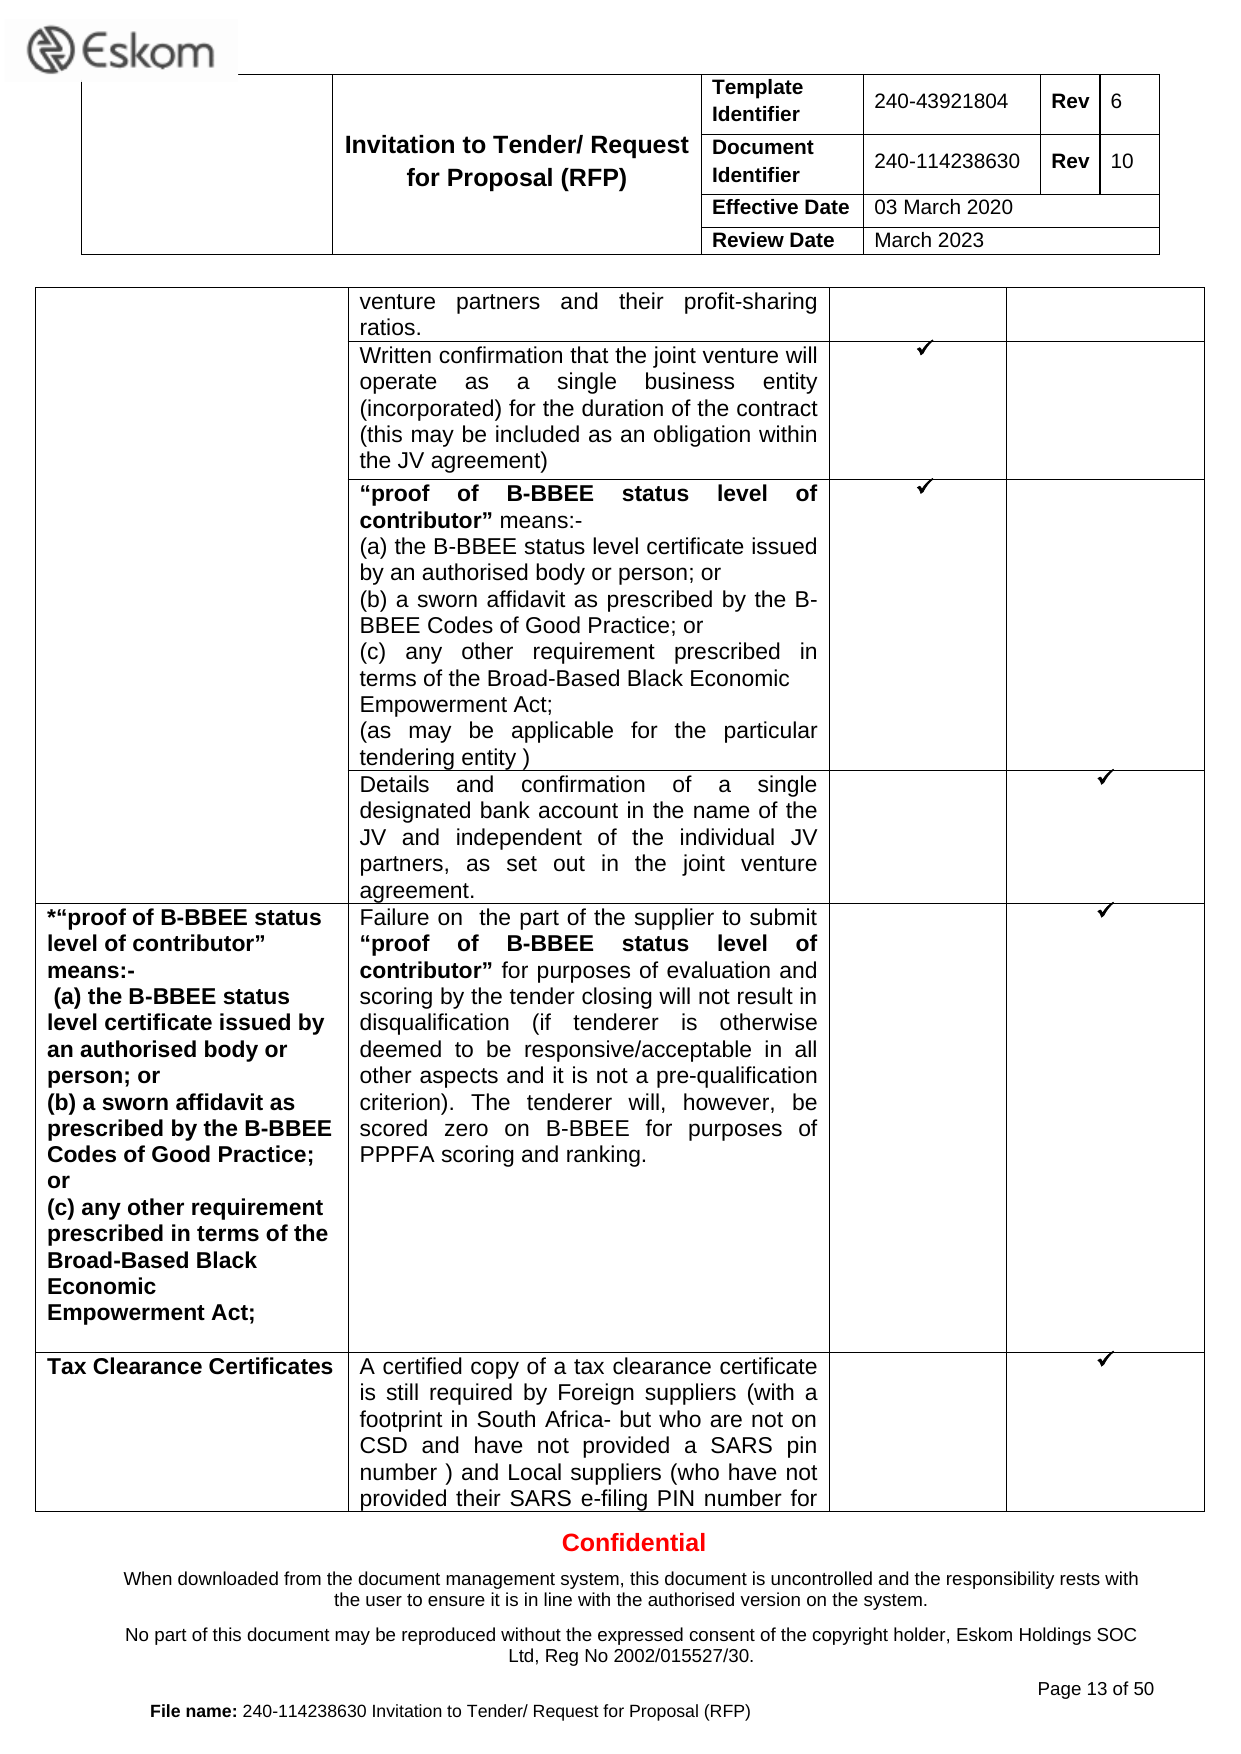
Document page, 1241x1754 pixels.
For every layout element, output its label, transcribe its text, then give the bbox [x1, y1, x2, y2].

table_cell [830, 342, 1006, 479]
table_cell [1007, 480, 1204, 770]
table_cell “proof of B-BBEE status level of contributor” means:- (a) the B-BBEE status level certificate issued by an authorised body or person; or (b) a sworn affidavit as prescribed by the B-BBEE Codes of Good Practice; or (c) any other requirement prescribed in terms of the Broad-Based Black Economic Empowerment Act; (as may be applicable for the particular tendering entity ) [349, 480, 829, 770]
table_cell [349, 1353, 829, 1511]
table_cell [1007, 904, 1204, 1352]
table_cell [1007, 288, 1204, 341]
table_cell [1007, 1353, 1204, 1511]
table_cell [830, 480, 1006, 770]
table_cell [349, 288, 829, 341]
table_cell [830, 288, 1006, 341]
table_cell [1007, 771, 1204, 903]
table_cell [830, 904, 1006, 1352]
table_cell Details and confirmation of a single designated bank account in the name of the JV and independent of the individual JV partners, as set out in the joint venture agreement. [349, 771, 829, 903]
table_cell *“proof of B-BBEE status level of contributor” means:- (a) the B-BBEE status level certificate issued by an authorised body or person; or (b) a sworn affidavit as prescribed by the B-BBEE Codes of Good Practice; or (c) any other requirement prescribed in terms of the Broad-Based Black Economic Empowerment Act; [36, 904, 348, 1352]
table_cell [36, 1353, 348, 1511]
table_cell [1007, 342, 1204, 479]
table_cell [830, 1353, 1006, 1511]
table_cell [830, 771, 1006, 903]
table_cell Written confirmation that the joint venture will operate as a single business entity (incorporated) for the duration of the contract (this may be included as an obligation within the JV agreement) [349, 342, 829, 479]
table_cell Failure on the part of the supplier to submit “proof of B-BBEE status level of contributor” for purposes of evaluation and scoring by the tender closing will not result in disqualification (if tenderer is otherwise deemed to be responsive/acceptable in all other aspects and it is not a pre-qualification criterion). The tenderer will, however, be scored zero on B-BBEE for purposes of PPPFA scoring and ranking. [349, 904, 829, 1352]
